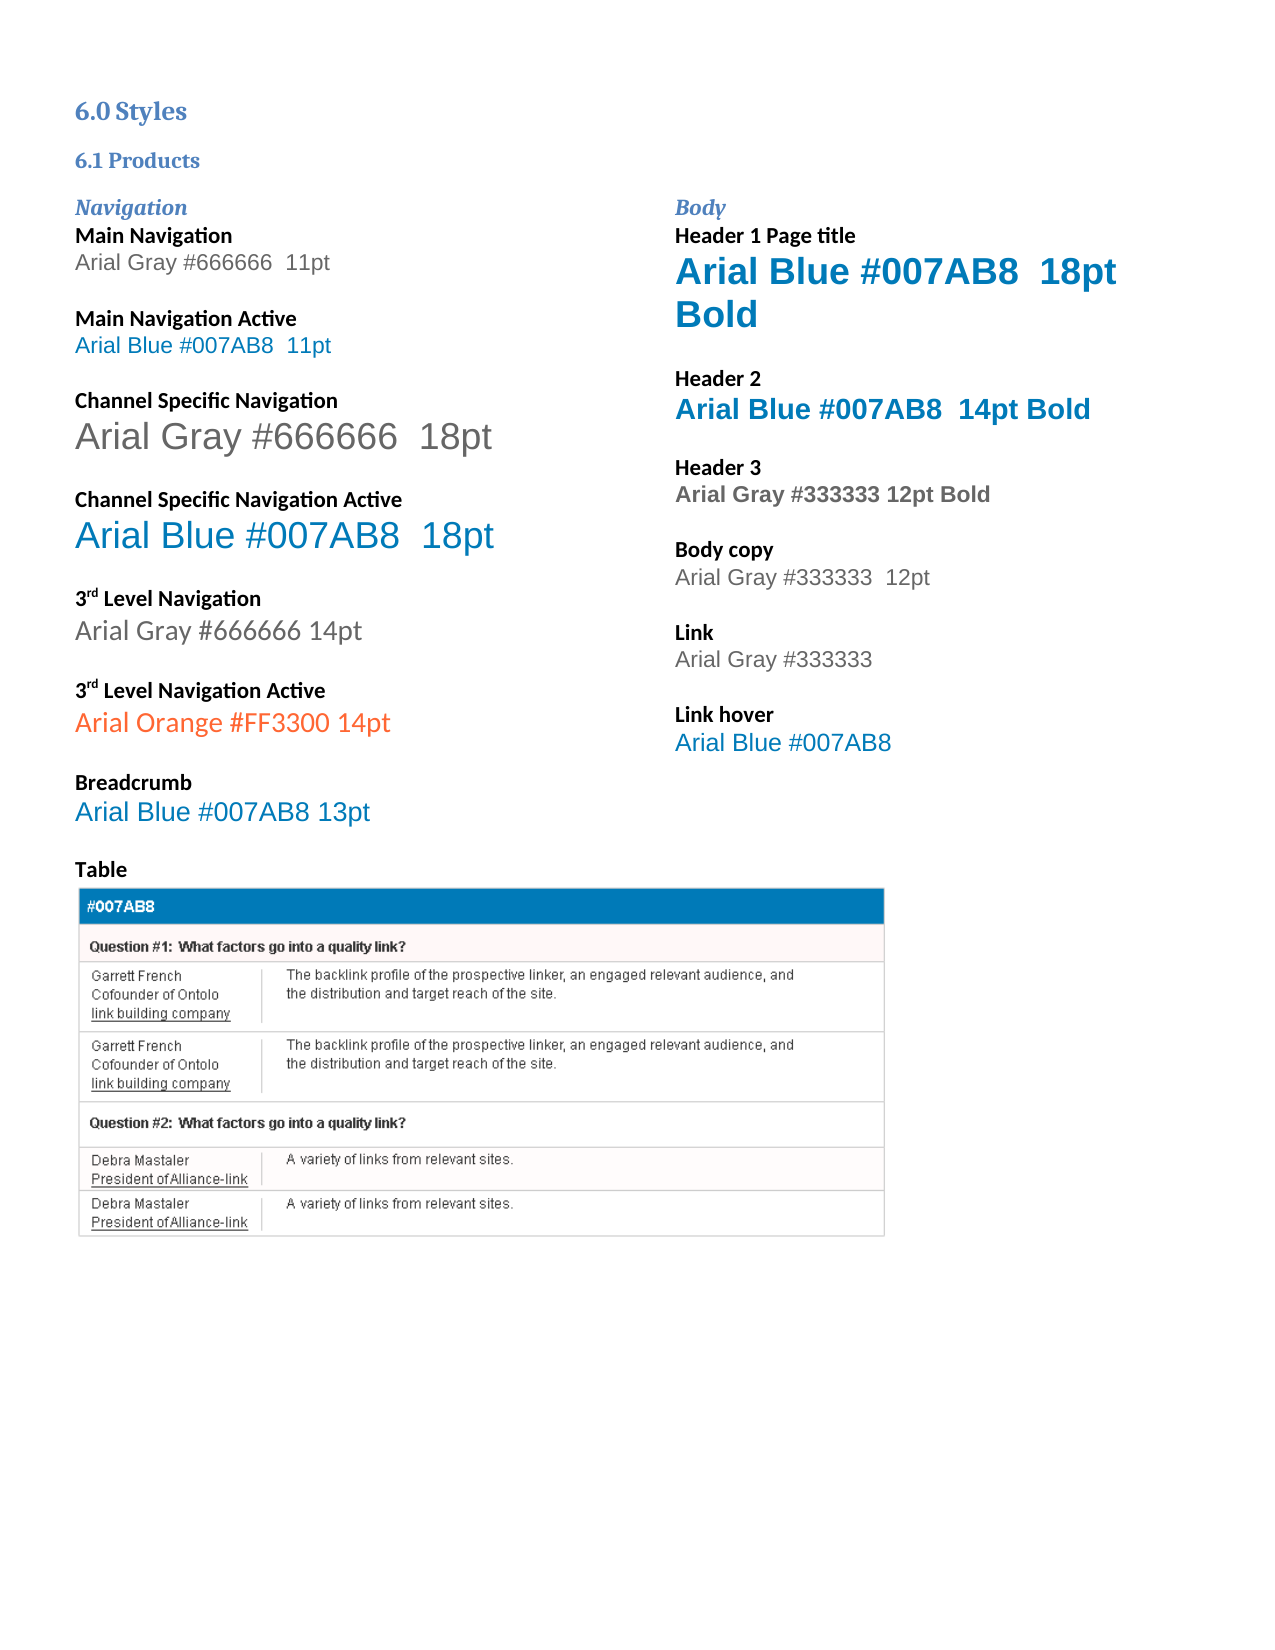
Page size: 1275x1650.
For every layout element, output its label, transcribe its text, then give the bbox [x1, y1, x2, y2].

text Header 1 Page title [675, 221, 1200, 249]
text Link [675, 618, 1200, 646]
text Arial Blue #007AB8 11pt [75, 332, 600, 358]
text Arial Blue #007AB8 14pt Bold [675, 392, 1200, 425]
text Header 2 [675, 364, 1200, 392]
text Main Navigation Active [75, 304, 600, 332]
text Arial Gray #666666 18pt [75, 414, 600, 457]
text Link hover [675, 700, 1200, 728]
text Arial Gray #666666 14pt [75, 612, 600, 648]
text Arial Blue #007AB8 18pt Bold [675, 249, 1200, 336]
text Arial Gray #333333 12pt Bold [675, 481, 1200, 508]
text Channel Specific Navigation [75, 386, 600, 414]
text Arial Blue #007AB8 13ptBody [75, 796, 600, 827]
text Table [75, 855, 1200, 883]
picture [75, 883, 892, 1246]
text Arial Blue #007AB8 18pt [75, 513, 600, 556]
subtitle 6.0 Styles [75, 96, 1200, 127]
text Arial Gray #333333 12pt [675, 564, 1200, 590]
text Arial Gray #333333 [675, 646, 1200, 672]
subtitle Navigation [75, 195, 600, 221]
text 3rd Level Navigation [75, 584, 600, 612]
subtitle 6.1 Products [75, 148, 1200, 174]
text Arial Blue #007AB8 [675, 728, 1200, 757]
text Header 3 [675, 453, 1200, 481]
text Breadcrumb [75, 768, 600, 796]
text Arial Orange #FF3300 14pt [75, 704, 600, 740]
text Channel Specific Navigation Active [75, 485, 600, 513]
text Arial Gray #666666 11pt [75, 249, 600, 276]
text 3rd Level Navigation Active [75, 676, 600, 704]
text Body copy [675, 536, 1200, 564]
text Main Navigation [75, 221, 600, 249]
